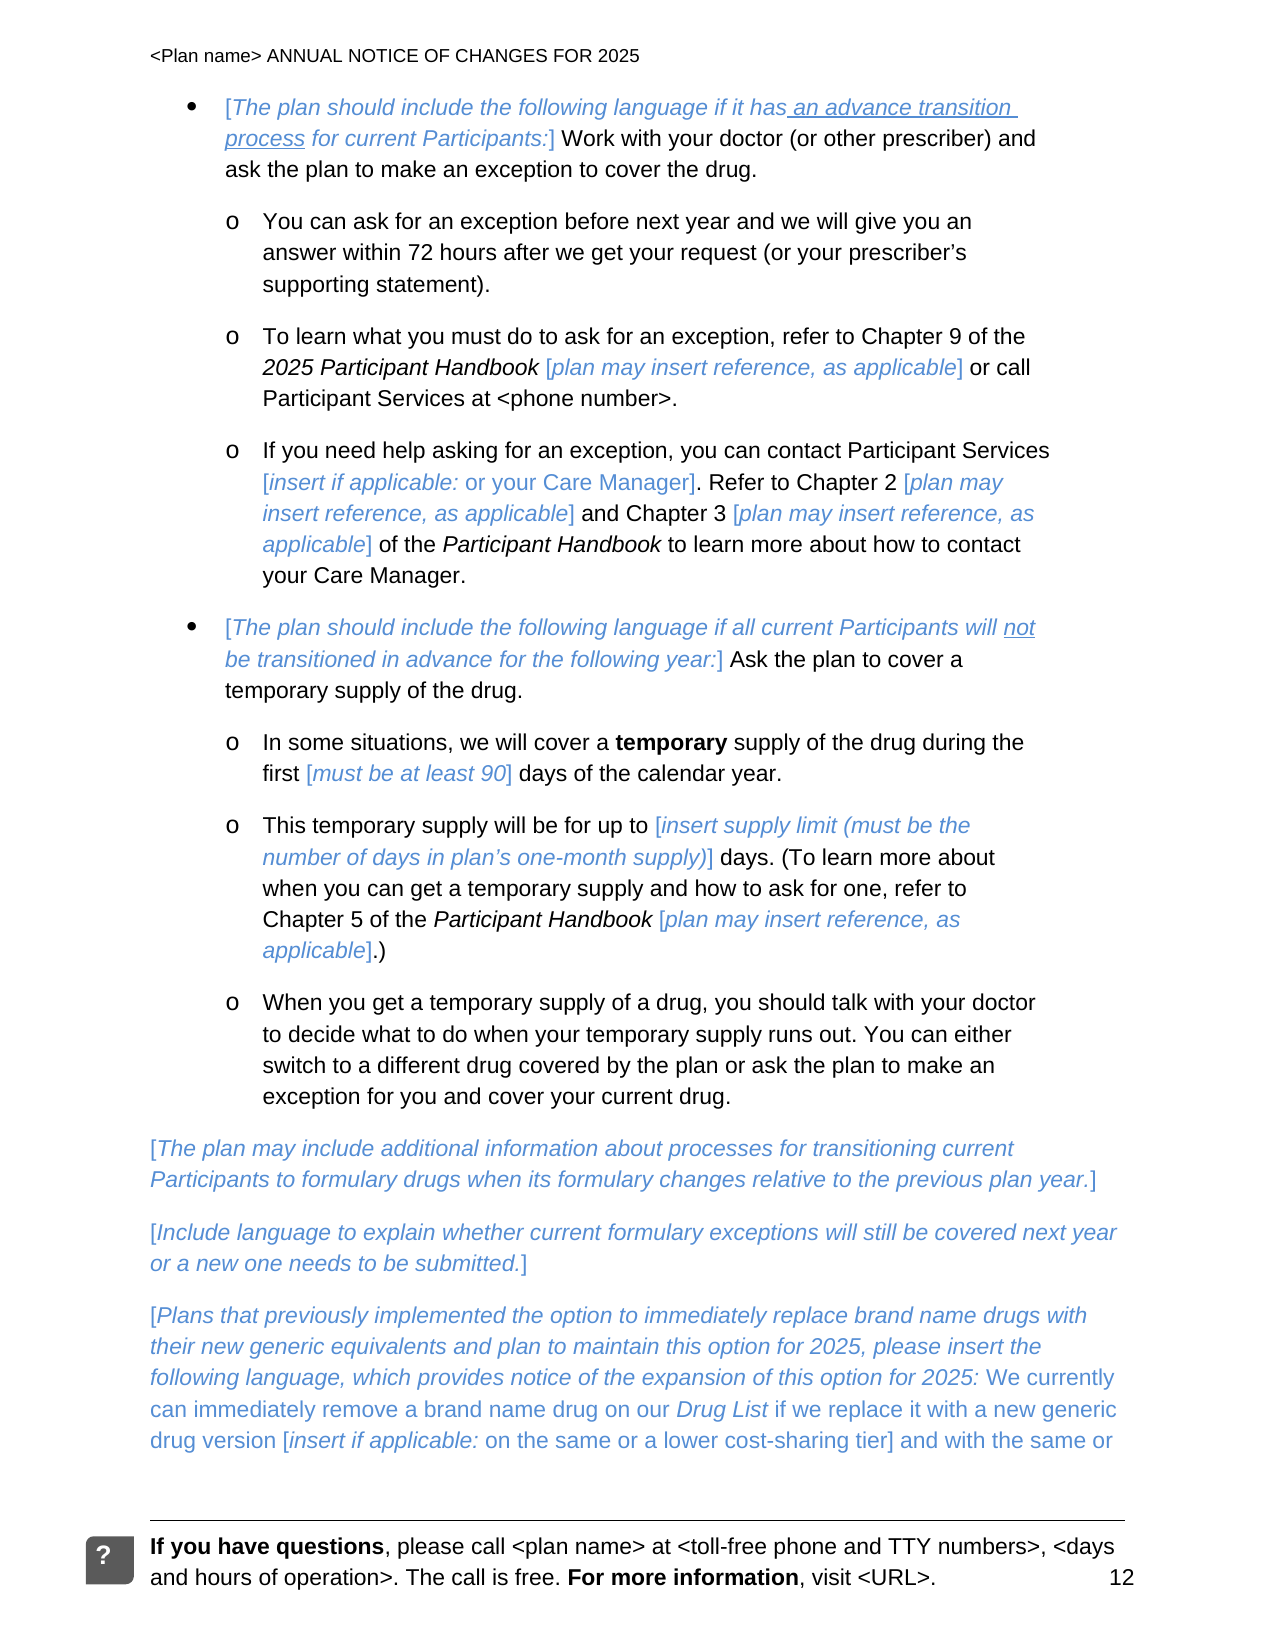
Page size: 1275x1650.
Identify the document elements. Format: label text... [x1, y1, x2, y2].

list [The plan should include the following language if it has an advance transition process for current Participants:] Work with your doctor (or other prescriber) and ask the plan to make an exception to cover the drug. [187, 90, 1050, 184]
text [The plan may include additional information about processes for transitioning current Participants to formulary drugs when its formulary changes relative to the previous plan year.] [150, 1132, 1125, 1194]
list To learn what you must do to ask for an exception, refer to Chapter 9 of the 2025 Participant Handbook [plan may insert reference, as applicable] or call Participant Services at <phone number>. [225, 319, 1050, 413]
list You can ask for an exception before next year and we will give you an answer within 72 hours after we get your request (or your prescriber’s supporting statement). [225, 204, 1050, 298]
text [150, 1298, 1125, 1454]
list If you need help asking for an exception, you can contact Participant Services [insert if applicable: or your Care Manager]. Refer to Chapter 2 [plan may insert reference, as applicable] and Chapter 3 [plan may insert reference, as applicable] of the Participant Handbook to learn more about how to contact your Care Manager. [225, 434, 1050, 590]
list [The plan should include the following language if all current Participants will not be transitioned in advance for the following year:] Ask the plan to cover a temporary supply of the drug. [187, 611, 1050, 704]
list When you get a temporary supply of a drug, you should talk with your doctor to decide what to do when your temporary supply runs out. You can either switch to a different drug covered by the plan or ask the plan to make an exception for you and cover your current drug. [225, 986, 1050, 1111]
text [Include language to explain whether current formulary exceptions will still be covered next year or a new one needs to be submitted.] [150, 1215, 1125, 1277]
list In some situations, we will cover a temporary supply of the drug during the first [must be at least 90] days of the calendar year. [225, 725, 1050, 788]
list This temporary supply will be for up to [insert supply limit (must be the number of days in plan’s one-month supply)] days. (To learn more about when you can get a temporary supply and how to ask for one, refer to Chapter 5 of the Participant Handbook [plan may insert reference, as applicable].) [225, 809, 1050, 965]
